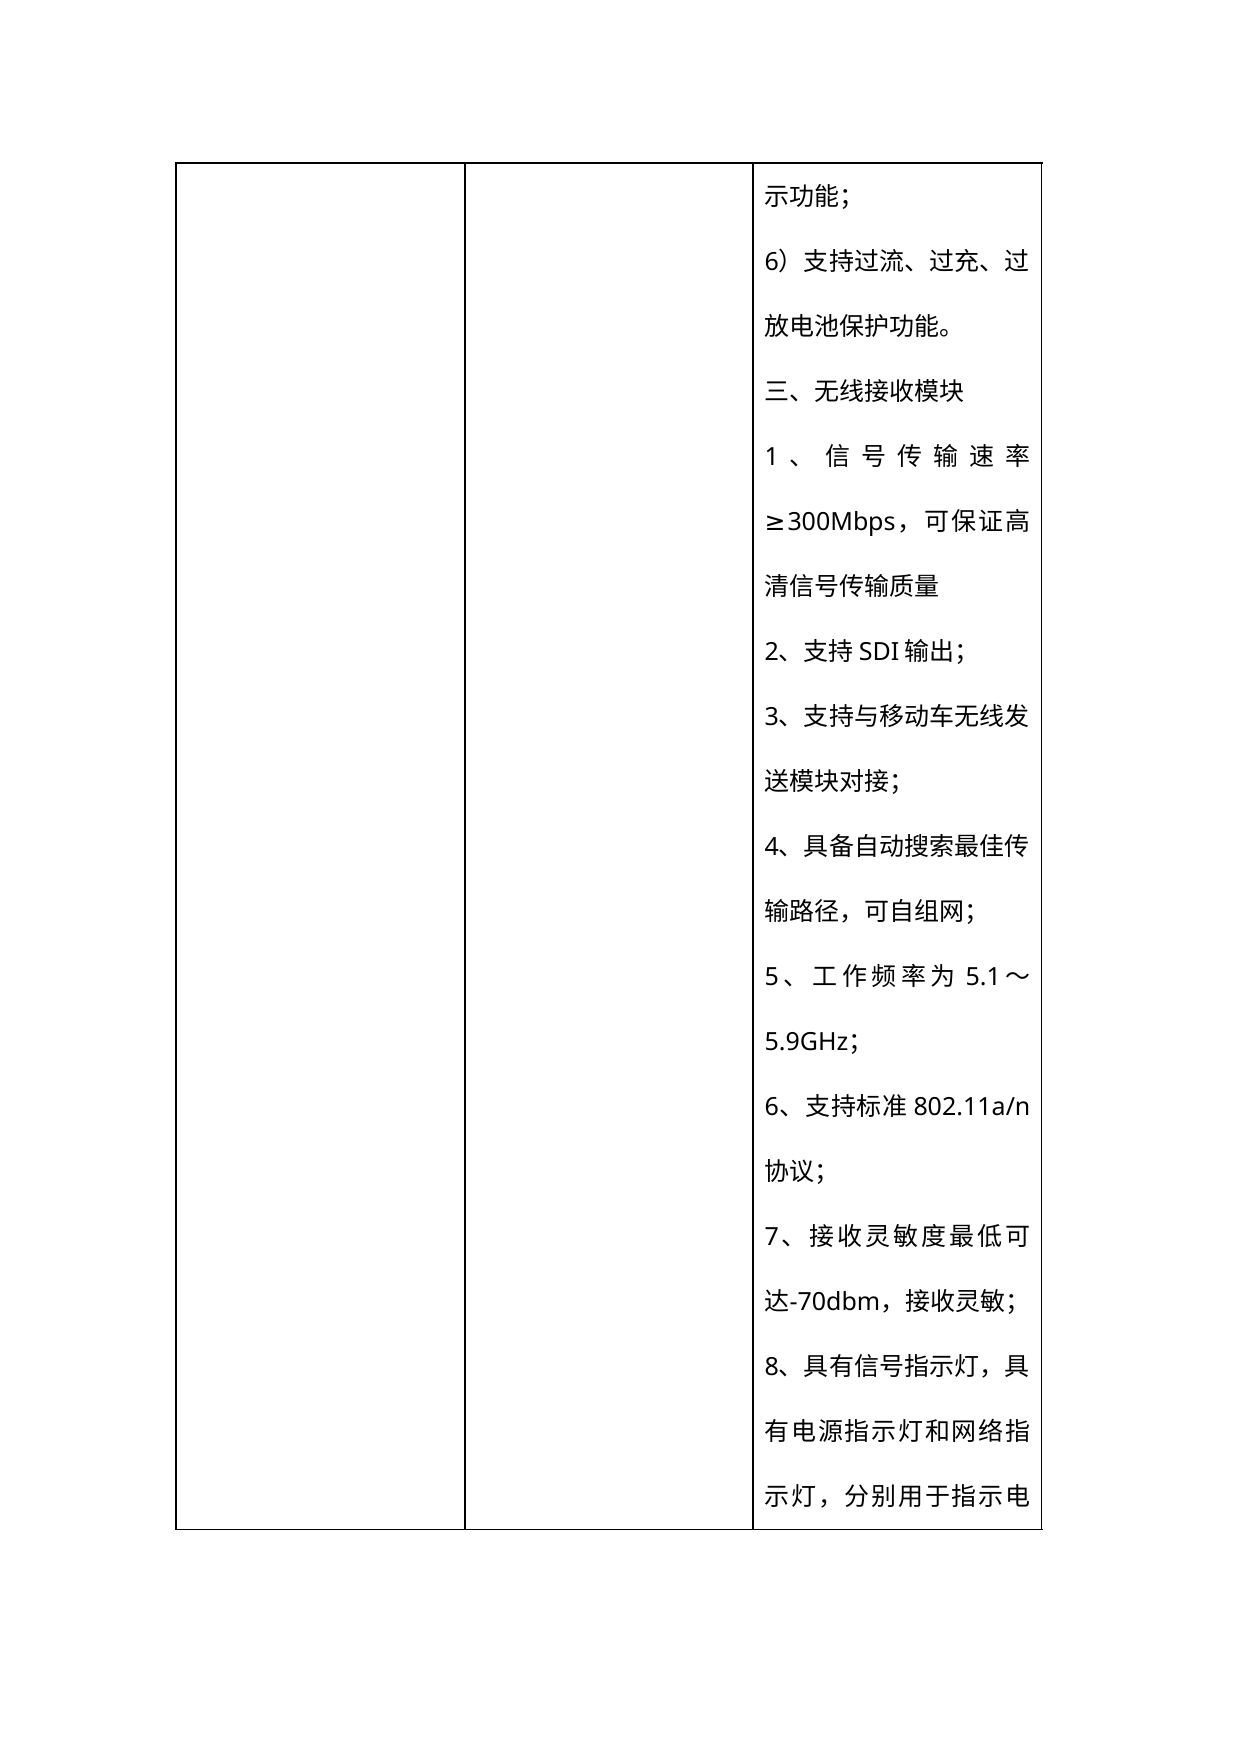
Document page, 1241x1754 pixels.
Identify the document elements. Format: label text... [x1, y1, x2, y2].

table_cell 1 [177, 164, 464, 1528]
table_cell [754, 164, 1041, 1528]
table_cell [466, 164, 752, 1528]
